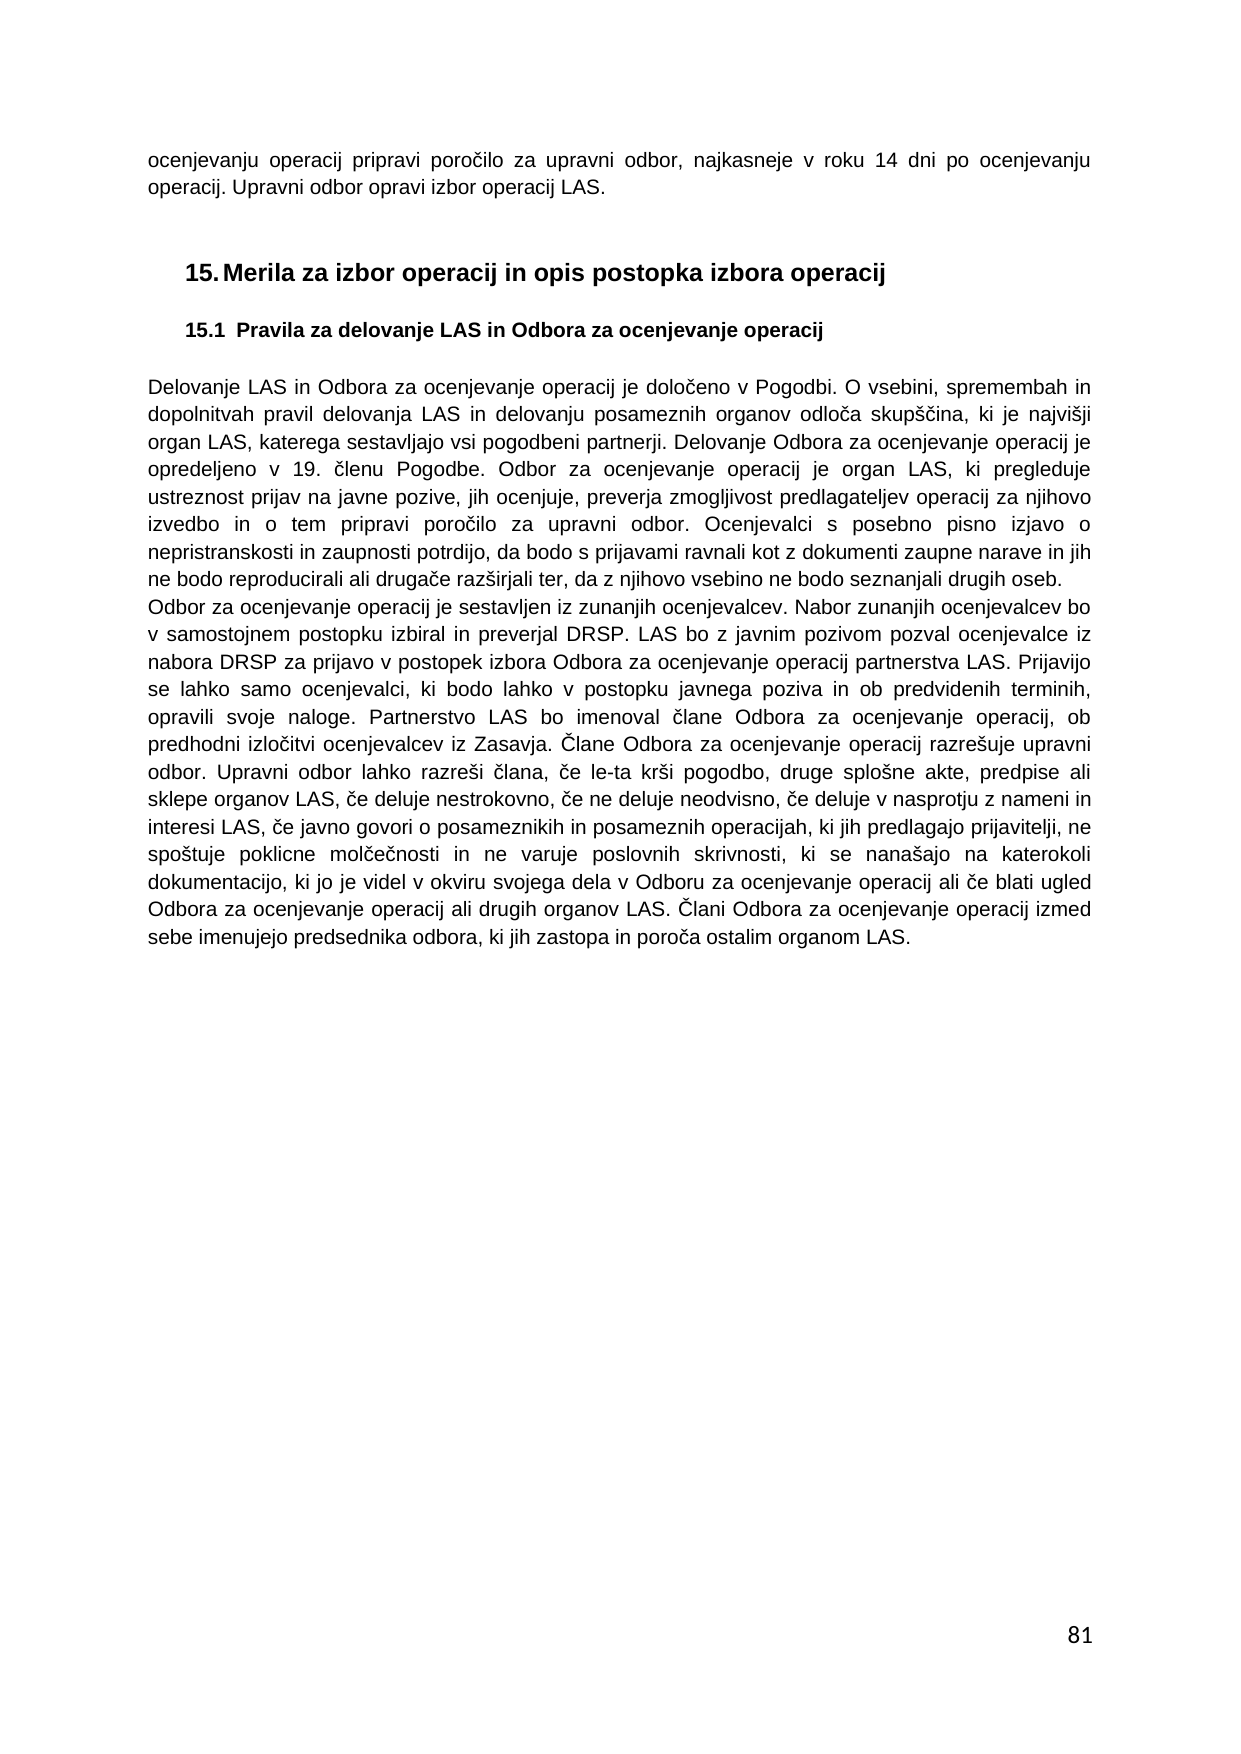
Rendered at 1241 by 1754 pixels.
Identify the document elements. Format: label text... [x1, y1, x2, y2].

subtitle Merila za izbor operacij in opis postopka izbora operacij [185, 258, 1093, 286]
text Delovanje LAS in Odbora za ocenjevanje operacij je določeno v Pogodbi. O vsebini, spremembah in dopolnitvah pravil delovanja LAS in delovanju posameznih organov odloča skupščina, ki je najvišji organ LAS, katerega sestavljajo vsi pogodbeni partnerji. Delovanje Odbora za ocenjevanje operacij je opredeljeno v 19. členu Pogodbe. Odbor za ocenjevanje operacij je organ LAS, ki pregleduje ustreznost prijav na javne pozive, jih ocenjuje, preverja zmogljivost predlagateljev operacij za njihovo izvedbo in o tem pripravi poročilo za upravni odbor. Ocenjevalci s posebno pisno izjavo o nepristranskosti in zaupnosti potrdijo, da bodo s prijavami ravnali kot z dokumenti zaupne narave in jih ne bodo reproducirali ali drugače razširjali ter, da z njihovo vsebino ne bodo seznanjali drugih oseb. [148, 375, 1093, 591]
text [148, 148, 1093, 199]
text Odbor za ocenjevanje operacij je sestavljen iz zunanjih ocenjevalcev. Nabor zunanjih ocenjevalcev bo v samostojnem postopku izbiral in preverjal DRSP. LAS bo z javnim pozivom pozval ocenjevalce iz nabora DRSP za prijavo v postopek izbora Odbora za ocenjevanje operacij partnerstva LAS. Prijavijo se lahko samo ocenjevalci, ki bodo lahko v postopku javnega poziva in ob predvidenih terminih, opravili svoje naloge. Partnerstvo LAS bo imenoval člane Odbora za ocenjevanje operacij, ob predhodni izločitvi ocenjevalcev iz Zasavja. Člane Odbora za ocenjevanje operacij razrešuje upravni odbor. Upravni odbor lahko razreši člana, če le-ta krši pogodbo, druge splošne akte, predpise ali sklepe organov LAS, če deluje nestrokovno, če ne deluje neodvisno, če deluje v nasprotju z nameni in interesi LAS, če javno govori o posameznikih in posameznih operacijah, ki jih predlagajo prijavitelji, ne spoštuje poklicne molčečnosti in ne varuje poslovnih skrivnosti, ki se nanašajo na katerokoli dokumentacijo, ki jo je videl v okviru svojega dela v Odboru za ocenjevanje operacij ali če blati ugled Odbora za ocenjevanje operacij ali drugih organov LAS. Člani Odbora za ocenjevanje operacij izmed sebe imenujejo predsednika odbora, ki jih zastopa in poroča ostalim organom LAS. [148, 595, 1093, 949]
subtitle Pravila za delovanje LAS in Odbora za ocenjevanje operacij [185, 318, 1093, 342]
